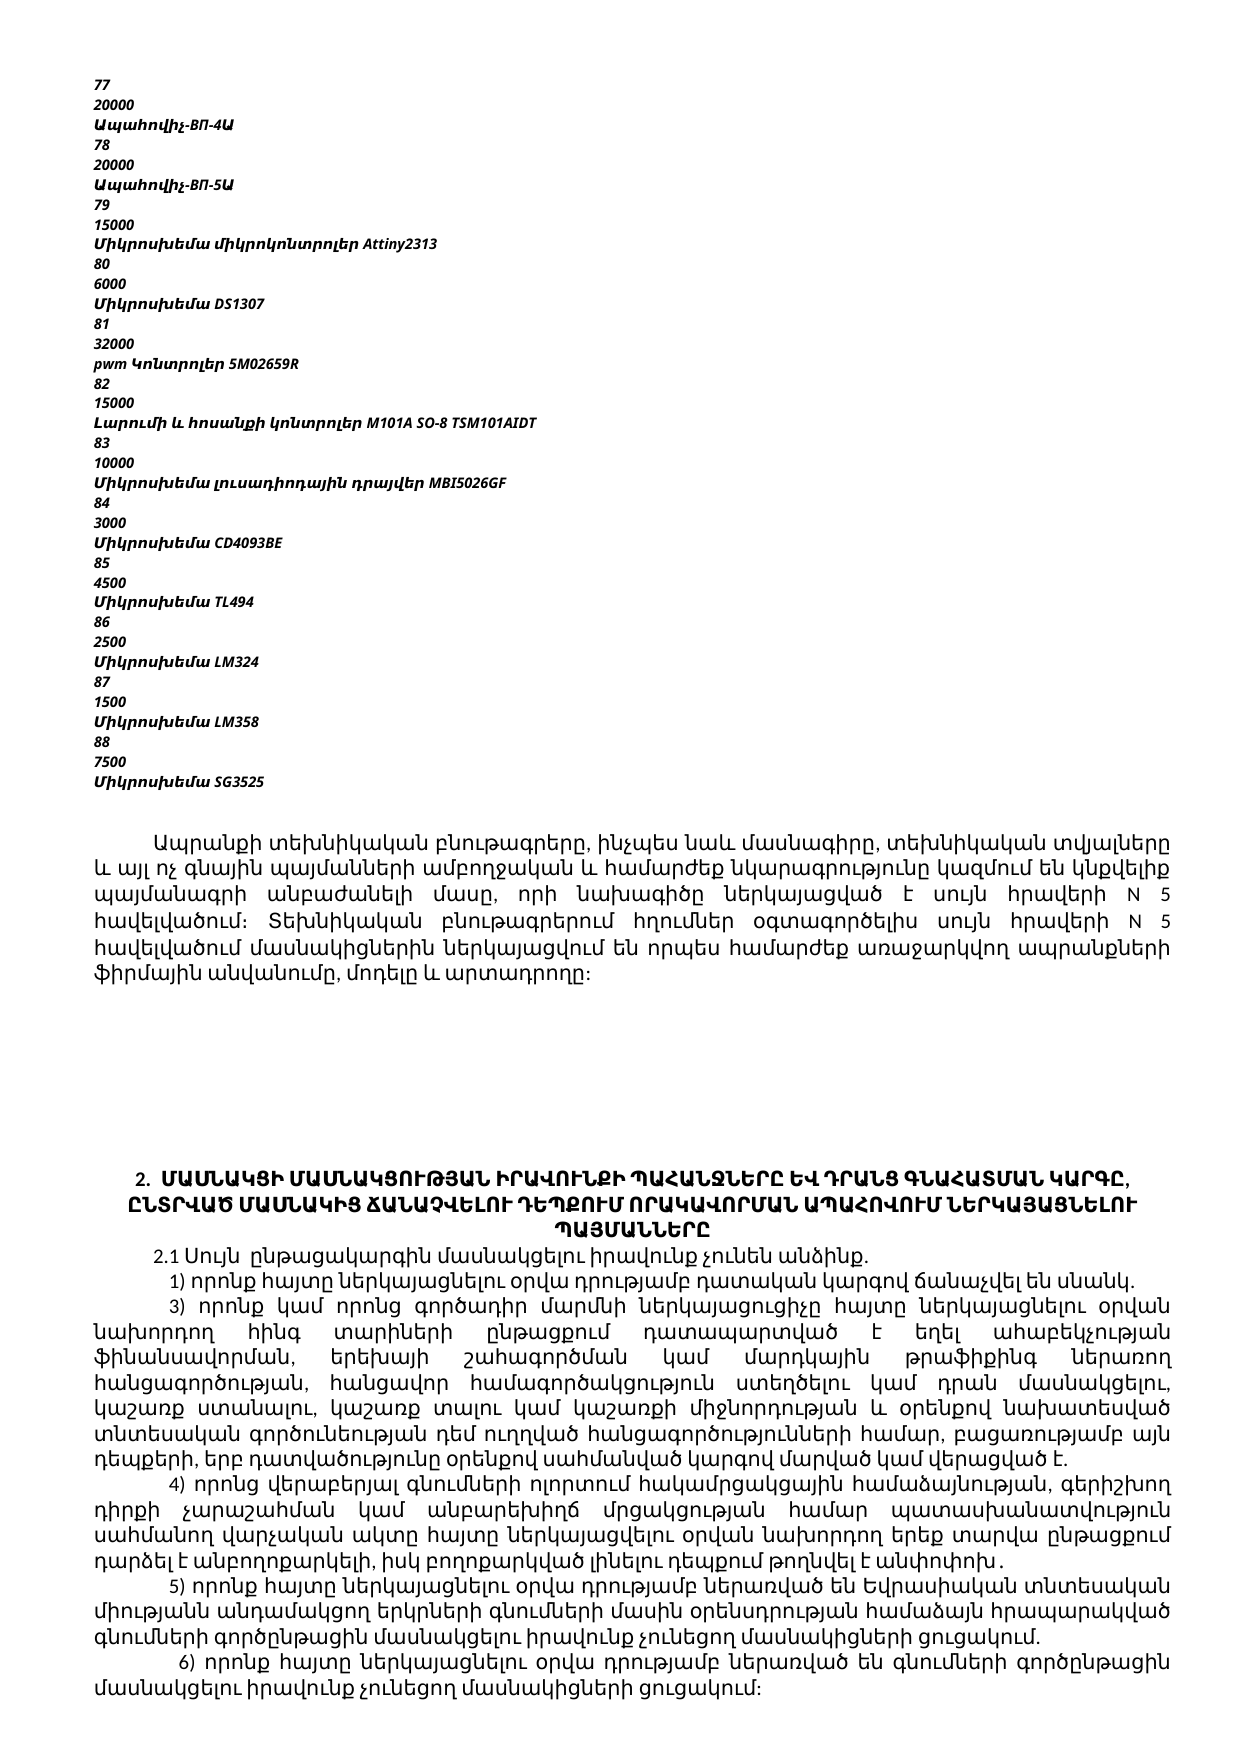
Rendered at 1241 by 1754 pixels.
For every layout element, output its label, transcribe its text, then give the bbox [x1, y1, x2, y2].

text 6) որոնք հայտը ներկայացնելու օրվա դրությամբ ներառված են գնումների գործընթացին մասնակցելու իրավունք չունեցող մասնակիցների ցուցակում: [94, 1649, 1171, 1700]
text Ապրանքի տեխնիկական բնութագրերը, ինչպես նաև մասնագիրը, տեխնիկական տվյալները և այլ ոչ գնային պայմանների ամբողջական և համարժեք նկարագրությունը կազմում են կնքվելիք պայմանագրի անբաժանելի մասը, որի նախագիծը ներկայացված է սույն հրավերի N 5 հավելվածում։ Տեխնիկական բնութագրերում հղումներ օգտագործելիս սույն հրավերի N 5 հավելվածում մասնակիցներին ներկայացվում են որպես համարժեք առաջարկվող ապրանքների ֆիրմային անվանումը, մոդելը և արտադրողը: [94, 830, 1171, 986]
text 1) որոնք հայտը ներկայացնելու օրվա դրությամբ դատական կարգով ճանաչվել են սնանկ. [94, 1268, 1171, 1294]
text 3) որոնք կամ որոնց գործադիր մարմնի ներկայացուցիչը հայտը ներկայացնելու օրվան նախորդող հինգ տարիների ընթացքում դատապարտված է եղել ահաբեկչության ֆինանսավորման, երեխայի շահագործման կամ մարդկային թրաֆիքինգ ներառող հանցագործության, հանցավոր համագործակցություն ստեղծելու կամ դրան մասնակցելու, կաշառք ստանալու, կաշառք տալու կամ կաշառքի միջնորդության և օրենքով նախատեսված տնտեսական գործունեության դեմ ուղղված հանցագործությունների համար, բացառությամբ այն դեպքերի, երբ դատվածությունը օրենքով սահմանված կարգով մարված կամ վերացված է. [94, 1294, 1171, 1472]
text 2.1 Սույն ընթացակարգին մասնակցելու իրավունք չունեն անձինք. [94, 1243, 1171, 1268]
text 5) որոնք հայտը ներկայացնելու օրվա դրությամբ ներառված են Եվրասիական տնտեսական միությանն անդամակցող երկրների գնումների մասին օրենսդրության համաձայն հրապարակված գնումների գործընթացին մասնակցելու իրավունք չունեցող մասնակիցների ցուցակում. [94, 1573, 1171, 1649]
text 4) որոնց վերաբերյալ գնումների ոլորտում հակամրցակցային համաձայնության, գերիշխող դիրքի չարաշահման կամ անբարեխիղճ մրցակցության համար պատասխանատվություն սահմանող վարչական ակտը հայտը ներկայացվելու օրվան նախորդող երեք տարվա ընթացքում դարձել է անբողոքարկելի, իսկ բողոքարկված լինելու դեպքում թողնվել է անփոփոխ․ [94, 1472, 1171, 1573]
text 2. ՄԱՍՆԱԿՑԻ ՄԱՍՆԱԿՑՈՒԹՅԱՆ ԻՐԱՎՈՒՆՔԻ ՊԱՀԱՆՋՆԵՐԸ ԵՎ ԴՐԱՆՑ ԳՆԱՀԱՏՄԱՆ ԿԱՐԳԸ, ԸՆՏՐՎԱԾ ՄԱՍՆԱԿԻՑ ՃԱՆԱՉՎԵԼՈՒ ԴԵՊՔՈՒՄ ՈՐԱԿԱՎՈՐՄԱՆ ԱՊԱՀՈՎՈՒՄ ՆԵՐԿԱՅԱՑՆԵԼՈՒ ՊԱՅՄԱՆՆԵՐԸ [94, 1167, 1171, 1243]
